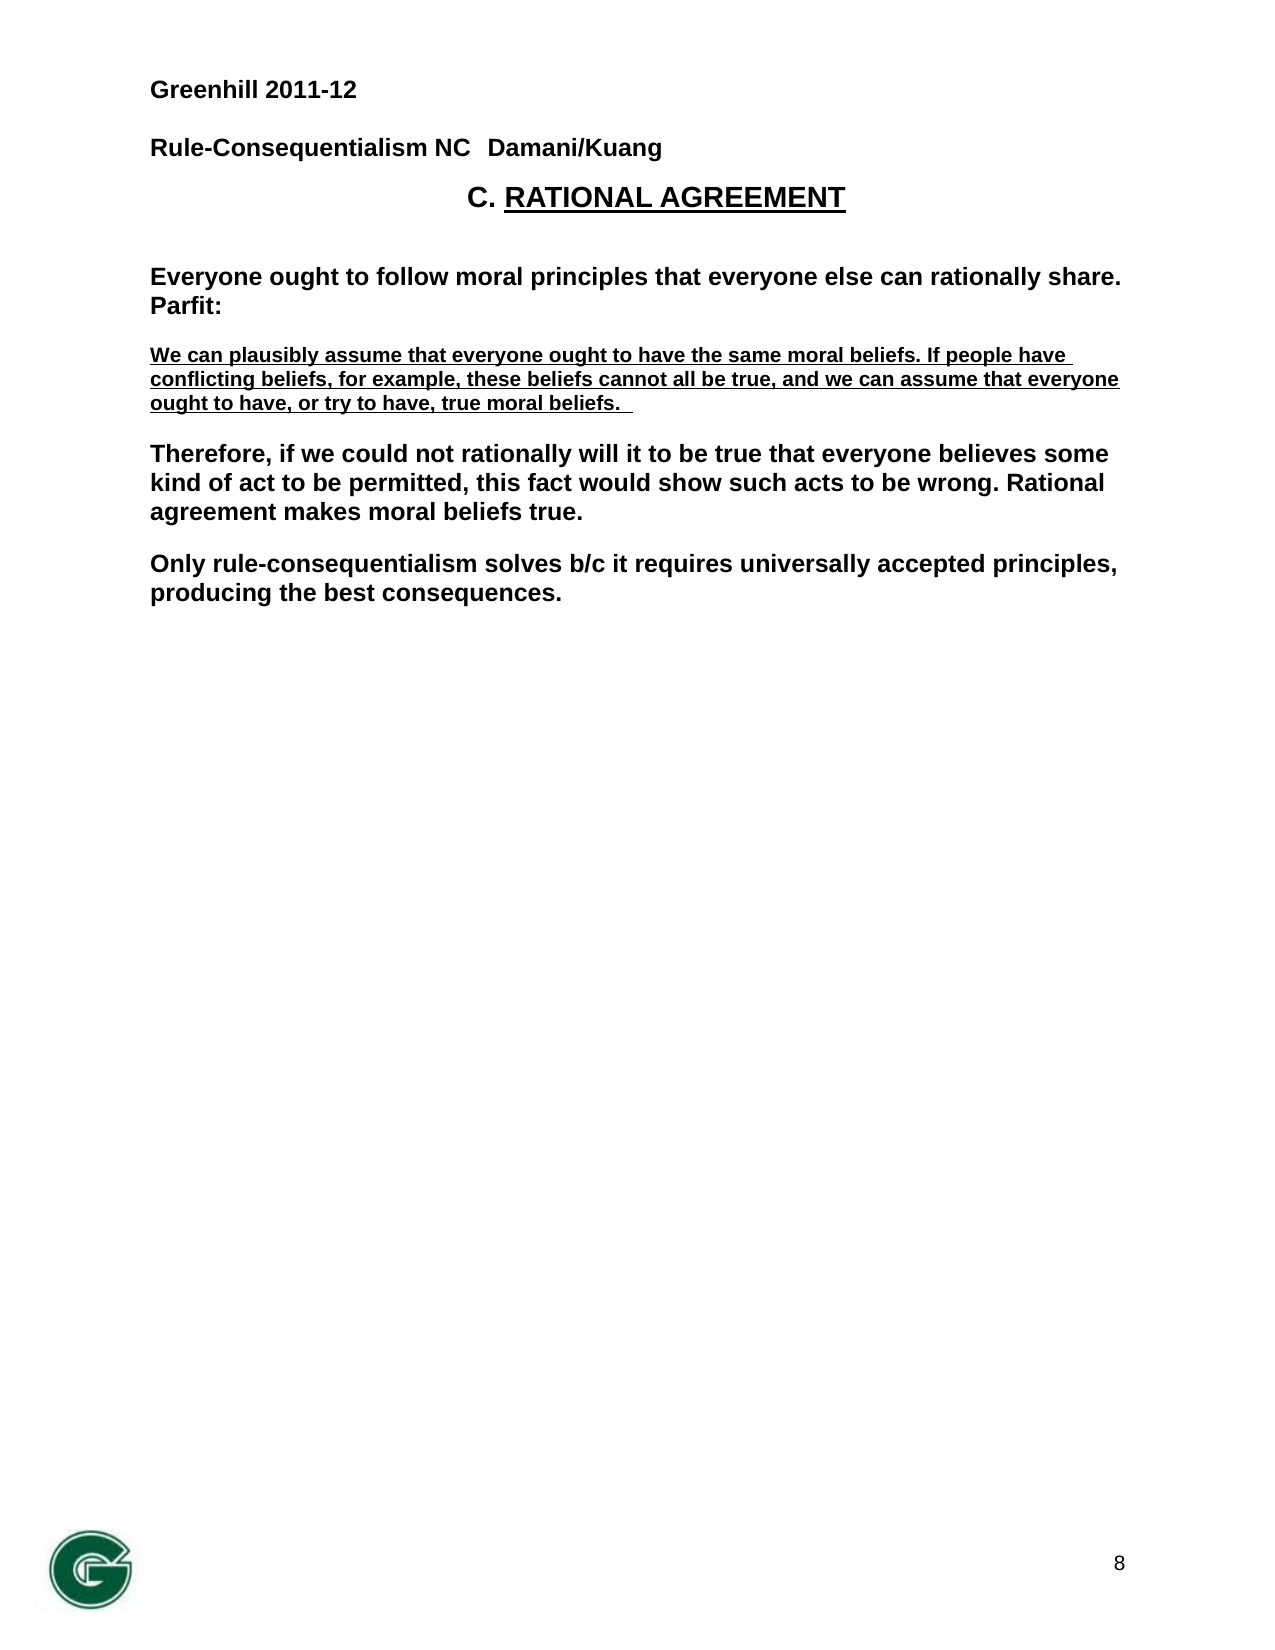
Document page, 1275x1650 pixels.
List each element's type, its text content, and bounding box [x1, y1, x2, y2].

text Therefore, if we could not rationally will it to be true that everyone believes some kind of act to be permitted, this fact would show such acts to be wrong. Rational agreement makes moral beliefs true. [150, 439, 1125, 525]
subtitle Rational Agreement [187, 180, 1125, 214]
text Only rule-consequentialism solves b/c it requires universally accepted principles, producing the best consequences. [150, 549, 1125, 607]
picture [35, 1529, 150, 1612]
text We can plausibly assume that everyone ought to have the same moral beliefs. If people have conflicting beliefs, for example, these beliefs cannot all be true, and we can assume that everyone ought to have, or try to have, true moral beliefs. [150, 343, 1125, 415]
text Everyone ought to follow moral principles that everyone else can rationally share. Parfit: [150, 262, 1125, 319]
